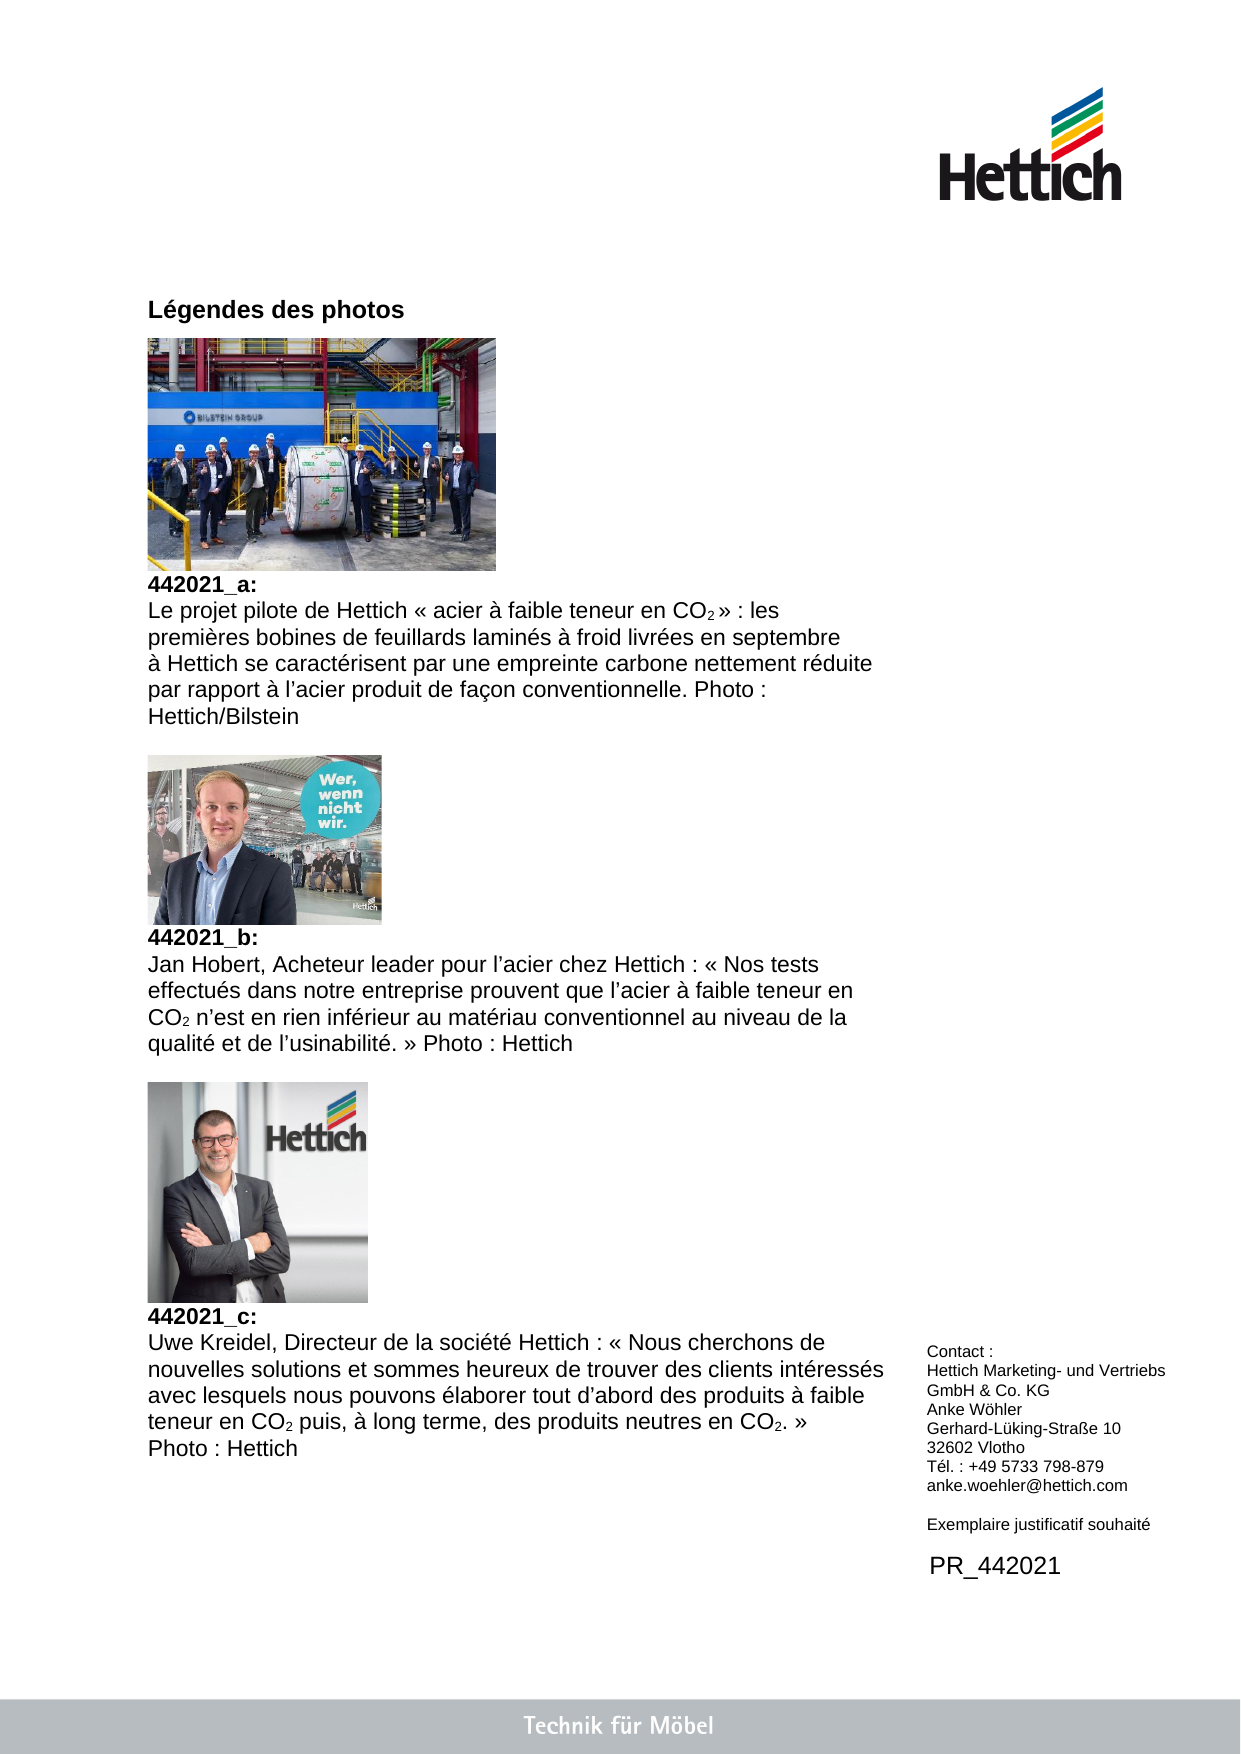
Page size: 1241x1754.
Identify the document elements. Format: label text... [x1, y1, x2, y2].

text 442021_c: Uwe Kreidel, Directeur de la société Hettich : « Nous cherchons de nouvelles solutions et sommes heureux de trouver des clients intéressés avec lesquels nous pouvons élaborer tout d’abord des produits à faible teneur en CO2 puis, à long terme, des produits neutres en CO2. » Photo : Hettich [148, 1303, 886, 1461]
picture [147, 1082, 368, 1303]
text Jan Hobert, Acheteur leader pour l’acier chez Hettich : « Nos tests effectués dans notre entreprise prouvent que l’acier à faible teneur en CO2 n’est en rien inférieur au matériau conventionnel au niveau de la qualité et de l’usinabilité. » Photo : Hettich [148, 951, 886, 1056]
text 442021_b: [148, 924, 886, 951]
picture [147, 338, 496, 571]
text 442021_a: Le projet pilote de Hettich « acier à faible teneur en CO2 » : les premières bobines de feuillards laminés à froid livrées en septembre à Hettich se caractérisent par une empreinte carbone nettement réduite par rapport à l’acier produit de façon conventionnelle. Photo : Hettich/Bilstein [148, 571, 886, 729]
text Légendes des photos [148, 295, 886, 324]
picture [147, 755, 382, 925]
picture [0, 6, 1241, 263]
picture [0, 1636, 1241, 1754]
